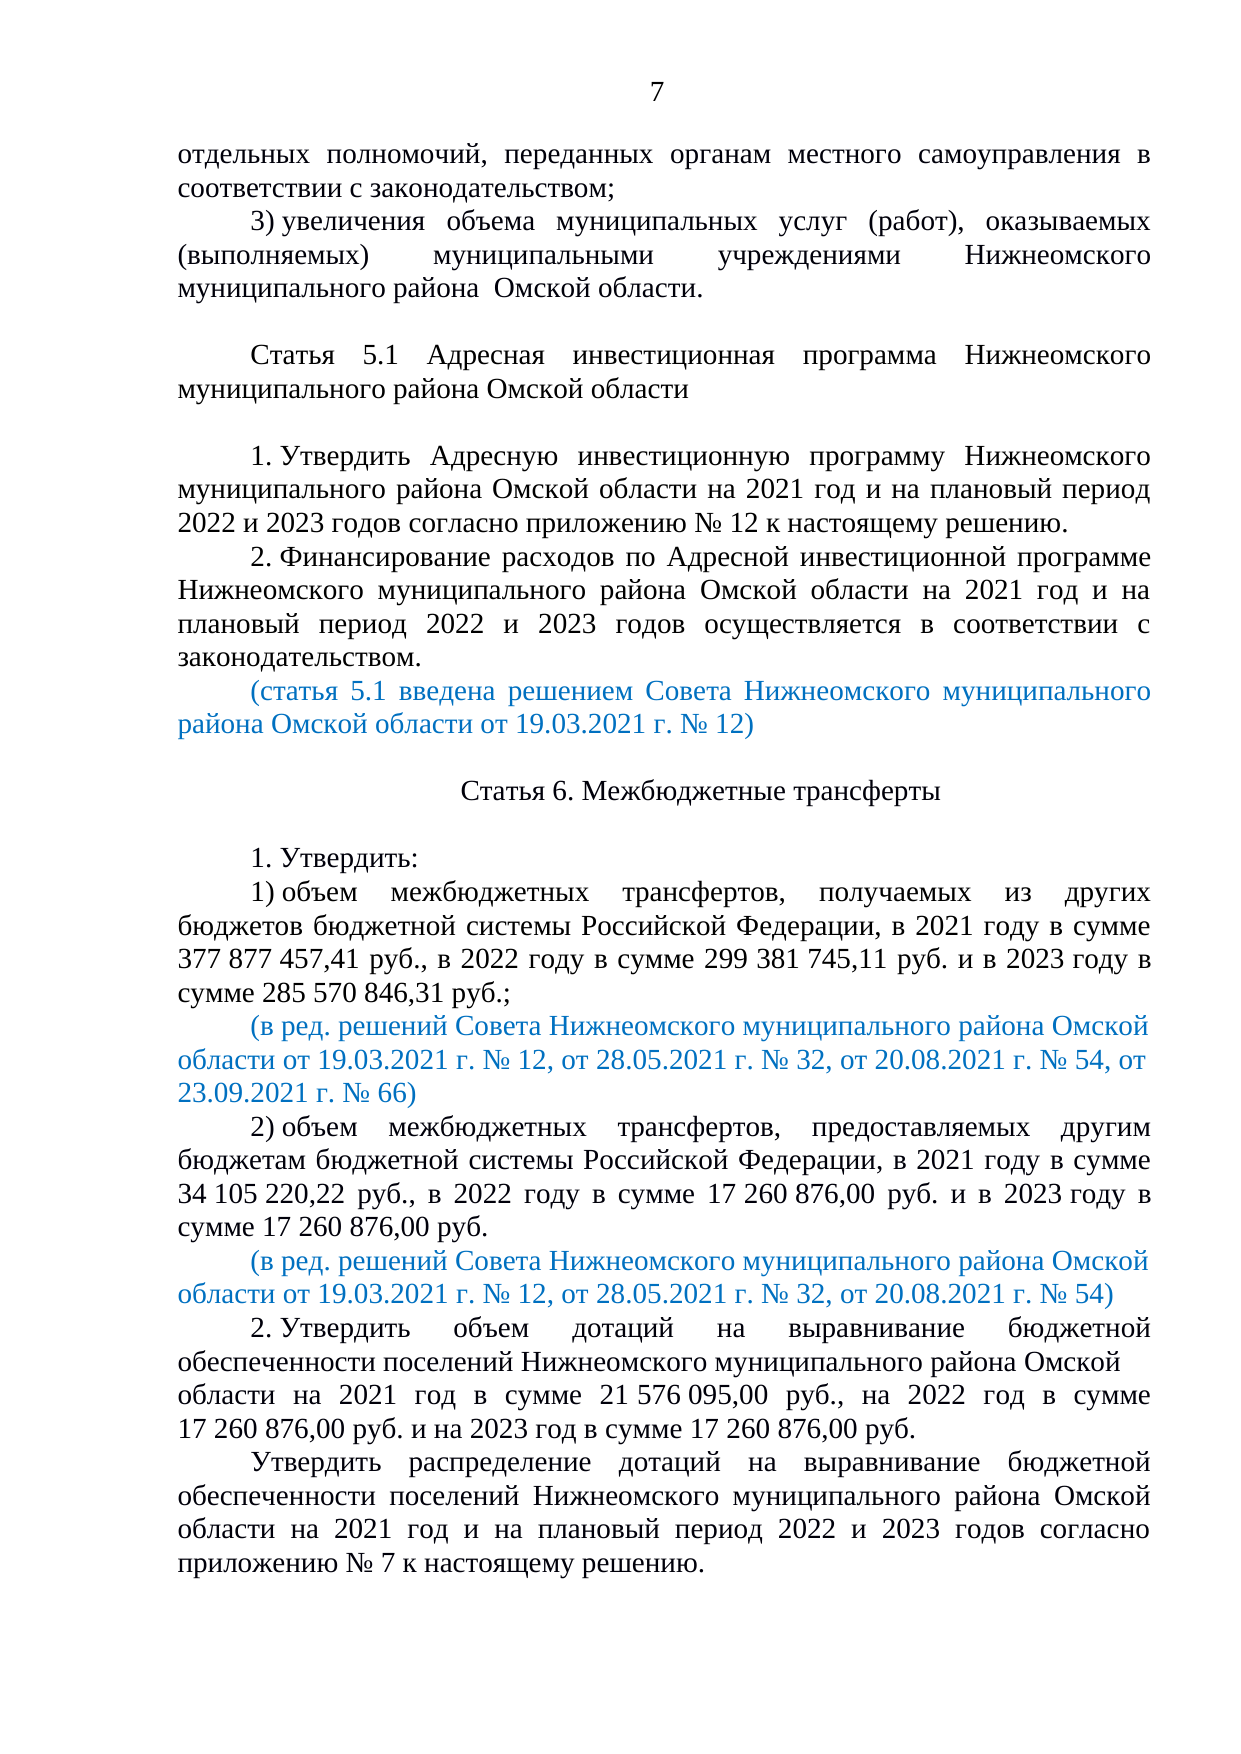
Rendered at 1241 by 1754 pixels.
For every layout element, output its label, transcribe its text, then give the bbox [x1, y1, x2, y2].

text отдельных полномочий, переданных органам местного самоуправления в соответствии с законодательством; [177, 136, 1152, 203]
text 2) объем межбюджетных трансфертов, предоставляемых другим бюджетам бюджетной системы Российской Федерации, в 2021 году в сумме 34 105 220,22 руб., в 2022 году в сумме 17 260 876,00 руб. и в 2023 году в сумме 17 260 876,00 руб. [177, 1109, 1152, 1243]
text 1. Утвердить: [177, 841, 1152, 874]
text области на 2021 год в сумме 21 576 095,00 руб., на 2022 год в сумме 17 260 876,00 руб. и на 2023 год в сумме 17 260 876,00 руб. [177, 1377, 1152, 1444]
text (в ред. решений Совета Нижнеомского муниципального района Омской области от 19.03.2021 г. № 12, от 28.05.2021 г. № 32, от 20.08.2021 г. № 54) [177, 1243, 1152, 1310]
text Утвердить распределение дотаций на выравнивание бюджетной обеспеченности поселений Нижнеомского муниципального района Омской области на 2021 год и на плановый период 2022 и 2023 годов согласно приложению № 7 к настоящему решению. [177, 1444, 1152, 1578]
text 2. Утвердить объем дотаций на выравнивание бюджетной обеспеченности поселений Нижнеомского муниципального района Омской [177, 1310, 1152, 1377]
text 2. Финансирование расходов по Адресной инвестиционной программе Нижнеомского муниципального района Омской области на 2021 год и на плановый период 2022 и 2023 годов осуществляется в соответствии с законодательством. [177, 539, 1152, 673]
text Статья 6. Межбюджетные трансферты [177, 773, 1152, 807]
text Статья 5.1 Адресная инвестиционная программа Нижнеомского муниципального района Омской области [177, 337, 1152, 404]
text 3) увеличения объема муниципальных услуг (работ), оказываемых (выполняемых) муниципальными учреждениями Нижнеомского муниципального района Омской области. [177, 203, 1152, 304]
text 1) объем межбюджетных трансфертов, получаемых из других бюджетов бюджетной системы Российской Федерации, в 2021 году в сумме 377 877 457,41 руб., в 2022 году в сумме 299 381 745,11 руб. и в 2023 году в сумме 285 570 846,31 руб.; [177, 874, 1152, 1008]
text (статья 5.1 введена решением Совета Нижнеомского муниципального района Омской области от 19.03.2021 г. № 12) [177, 673, 1152, 740]
text 1. Утвердить Адресную инвестиционную программу Нижнеомского муниципального района Омской области на 2021 год и на плановый период 2022 и 2023 годов согласно приложению № 12 к настоящему решению. [177, 438, 1152, 539]
text (в ред. решений Совета Нижнеомского муниципального района Омской области от 19.03.2021 г. № 12, от 28.05.2021 г. № 32, от 20.08.2021 г. № 54, от 23.09.2021 г. № 66) [177, 1008, 1152, 1109]
